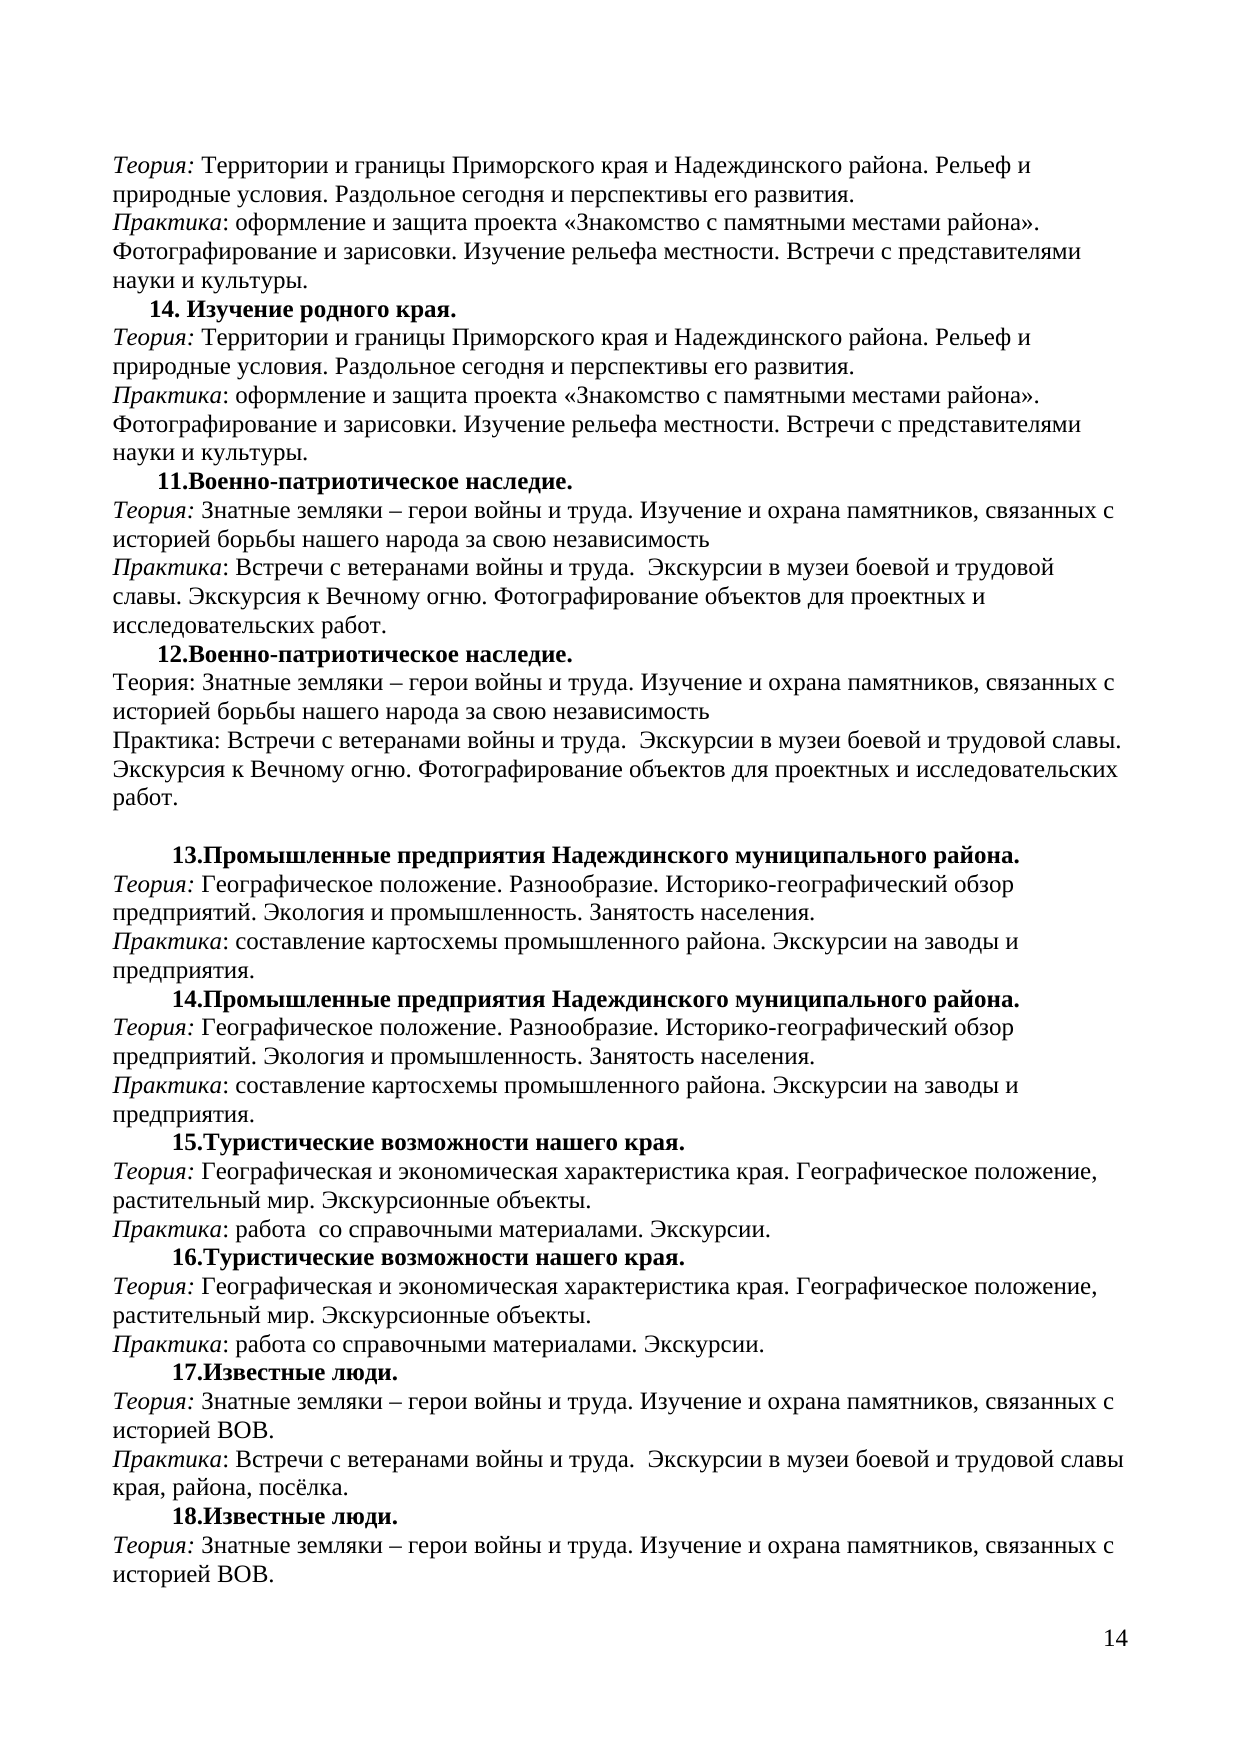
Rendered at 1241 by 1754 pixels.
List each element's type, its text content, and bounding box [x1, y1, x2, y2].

text 18.Известные люди. [112, 1501, 1128, 1530]
list Изучение родного края. [149, 294, 1128, 322]
text Теория: Знатные земляки – герои войны и труда. Изучение и охрана памятников, связанных с историей ВОВ. [112, 1386, 1128, 1444]
text Теория: Знатные земляки – герои войны и труда. Изучение и охрана памятников, связанных с историей борьбы нашего народа за свою независимость [112, 667, 1128, 725]
text Практика: работа со справочными материалами. Экскурсии. [112, 1329, 1128, 1357]
text 17.Известные люди. [112, 1357, 1128, 1386]
text Теория: Знатные земляки – герои войны и труда. Изучение и охрана памятников, связанных с историей борьбы нашего народа за свою независимость [112, 495, 1128, 552]
text 11.Военно-патриотическое наследие. [157, 466, 1128, 495]
text Теория: Географическое положение. Разнообразие. Историко-географический обзор предприятий. Экология и промышленность. Занятость населения. [112, 869, 1128, 926]
text 13.Промышленные предприятия Надеждинского муниципального района. [172, 840, 1128, 869]
text Практика: работа со справочными материалами. Экскурсии. [112, 1214, 1128, 1242]
text Практика: Встречи с ветеранами войны и труда. Экскурсии в музеи боевой и трудовой славы. Экскурсия к Вечному огню. Фотографирование объектов для проектных и исследовательских работ. [112, 552, 1128, 639]
text Теория: Географическая и экономическая характеристика края. Географическое положение, растительный мир. Экскурсионные объекты. [112, 1271, 1128, 1329]
text 14.Промышленные предприятия Надеждинского муниципального района. [112, 984, 1128, 1012]
text Практика: оформление и защита проекта «Знакомство с памятными местами района». Фотографирование и зарисовки. Изучение рельефа местности. Встречи с представителями науки и культуры. [112, 380, 1128, 466]
text Теория: Территории и границы Приморского края и Надеждинского района. Рельеф и природные условия. Раздольное сегодня и перспективы его развития. [112, 150, 1128, 207]
text Теория: Знатные земляки – герои войны и труда. Изучение и охрана памятников, связанных с историей ВОВ. [112, 1530, 1128, 1587]
text Практика: составление картосхемы промышленного района. Экскурсии на заводы и предприятия. [112, 1070, 1128, 1127]
text 15.Туристические возможности нашего края. [112, 1127, 1128, 1156]
text 16.Туристические возможности нашего края. [112, 1242, 1128, 1271]
text Теория: Территории и границы Приморского края и Надеждинского района. Рельеф и природные условия. Раздольное сегодня и перспективы его развития. [112, 322, 1128, 380]
text Практика: составление картосхемы промышленного района. Экскурсии на заводы и предприятия. [112, 926, 1128, 984]
text Практика: оформление и защита проекта «Знакомство с памятными местами района». Фотографирование и зарисовки. Изучение рельефа местности. Встречи с представителями науки и культуры. [112, 207, 1128, 294]
text Практика: Встречи с ветеранами войны и труда. Экскурсии в музеи боевой и трудовой славы. Экскурсия к Вечному огню. Фотографирование объектов для проектных и исследовательских работ. [112, 725, 1128, 811]
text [112, 1444, 1128, 1501]
text Теория: Географическое положение. Разнообразие. Историко-географический обзор предприятий. Экология и промышленность. Занятость населения. [112, 1012, 1128, 1070]
text Теория: Географическая и экономическая характеристика края. Географическое положение, растительный мир. Экскурсионные объекты. [112, 1156, 1128, 1214]
text 12.Военно-патриотическое наследие. [157, 639, 1128, 667]
